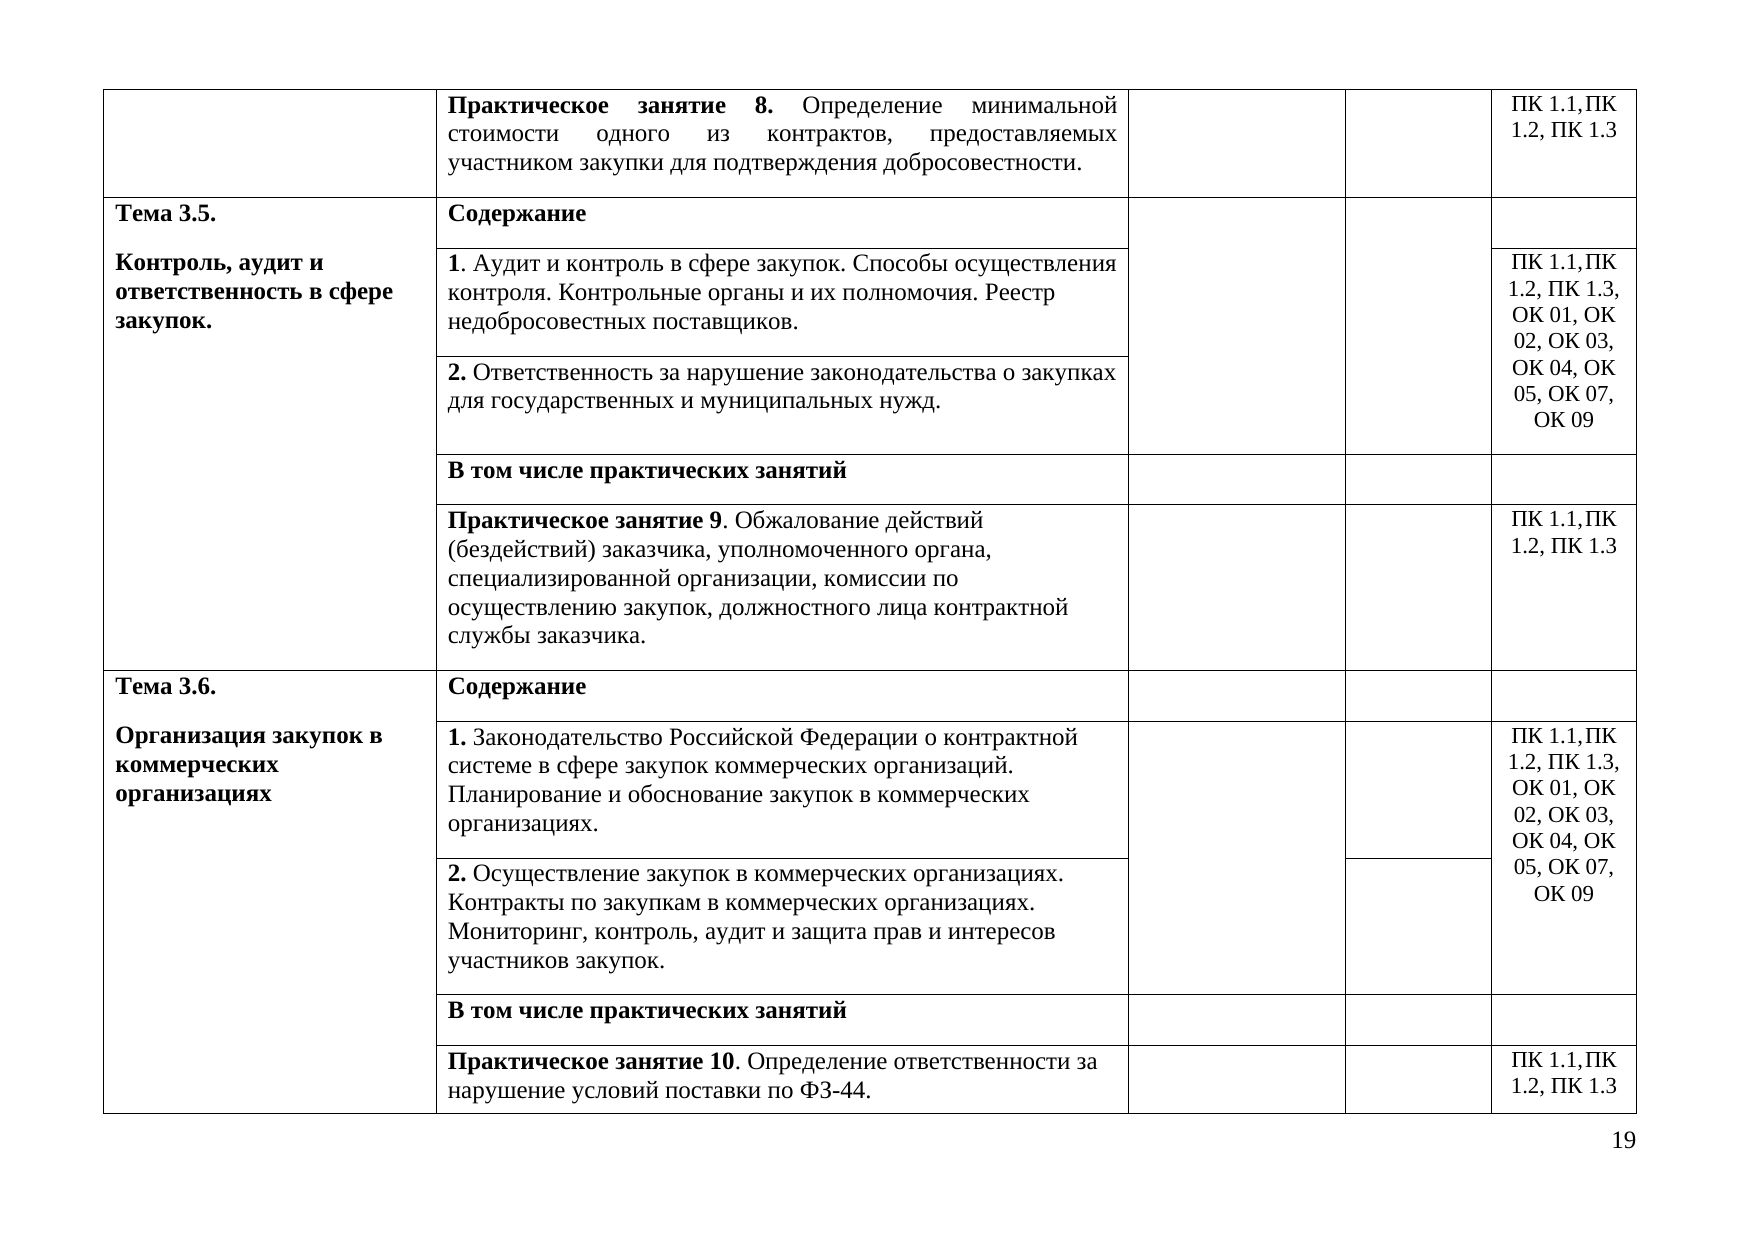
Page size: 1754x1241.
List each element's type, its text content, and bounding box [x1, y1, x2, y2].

table_cell ПК 1.1, ПК 1.2, ПК 1.3, ОК 01, ОК 02, ОК 03, ОК 04, ОК 05, ОК 07, ОК 09 [1492, 722, 1636, 994]
table_cell Тема 3.6. Организация закупок в коммерческих организациях [104, 671, 436, 1113]
table_cell Практическое занятие 10. Определение ответственности за нарушение условий поставки по ФЗ-44. [437, 1046, 1128, 1113]
table_cell [1492, 455, 1636, 504]
table_cell [1346, 455, 1491, 504]
table_cell [1346, 995, 1491, 1045]
table_cell [1346, 859, 1491, 994]
table_cell [1129, 995, 1345, 1045]
table_cell 1. Законодательство Российской Федерации о контрактной системе в сфере закупок коммерческих организаций. Планирование и обоснование закупок в коммерческих организациях. [437, 722, 1128, 857]
table_cell [1346, 90, 1491, 197]
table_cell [1492, 90, 1636, 197]
table_cell ПК 1.1, ПК 1.2, ПК 1.3 [1492, 1046, 1636, 1113]
table_cell [1492, 198, 1636, 247]
table_cell В том числе практических занятий [437, 455, 1128, 504]
table_cell [1492, 671, 1636, 721]
table_cell 2. Ответственность за нарушение законодательства о закупках для государственных и муниципальных нужд. [437, 357, 1128, 454]
table_cell [1129, 90, 1345, 197]
table_cell [1129, 1046, 1345, 1113]
table_cell 1. Аудит и контроль в сфере закупок. Способы осуществления контроля. Контрольные органы и их полномочия. Реестр недобросовестных поставщиков. [437, 249, 1128, 356]
table_cell В том числе практических занятий [437, 995, 1128, 1045]
table_cell [1346, 198, 1491, 454]
table_cell ПК 1.1, ПК 1.2, ПК 1.3, ОК 01, ОК 02, ОК 03, ОК 04, ОК 05, ОК 07, ОК 09 [1492, 249, 1636, 454]
table_cell [1346, 1046, 1491, 1113]
table_cell ПК 1.1, ПК 1.2, ПК 1.3 [1492, 505, 1636, 670]
table_cell 2. Осуществление закупок в коммерческих организациях. Контракты по закупкам в коммерческих организациях. Мониторинг, контроль, аудит и защита прав и интересов участников закупок. [437, 859, 1128, 994]
table_cell [1129, 455, 1345, 504]
table_cell Содержание [437, 198, 1128, 247]
table_cell Практическое занятие 9. Обжалование действий (бездействий) заказчика, уполномоченного органа, специализированной организации, комиссии по осуществлению закупок, должностного лица контрактной службы заказчика. [437, 505, 1128, 670]
table_cell [1129, 505, 1345, 670]
table_cell Содержание [437, 671, 1128, 721]
table_cell [1346, 671, 1491, 721]
table_cell [1346, 722, 1491, 857]
table_cell [1492, 995, 1636, 1045]
table_cell [1129, 198, 1345, 454]
table_cell Тема 3.5. Контроль, аудит и ответственность в сфере закупок. [104, 198, 436, 670]
table_cell [1346, 505, 1491, 670]
table_cell [1129, 671, 1345, 721]
table_cell Практическое занятие 8. Определение минимальной стоимости одного из контрактов, предоставляемых участником закупки для подтверждения добросовестности. [437, 90, 1128, 197]
table_cell [1129, 722, 1345, 994]
